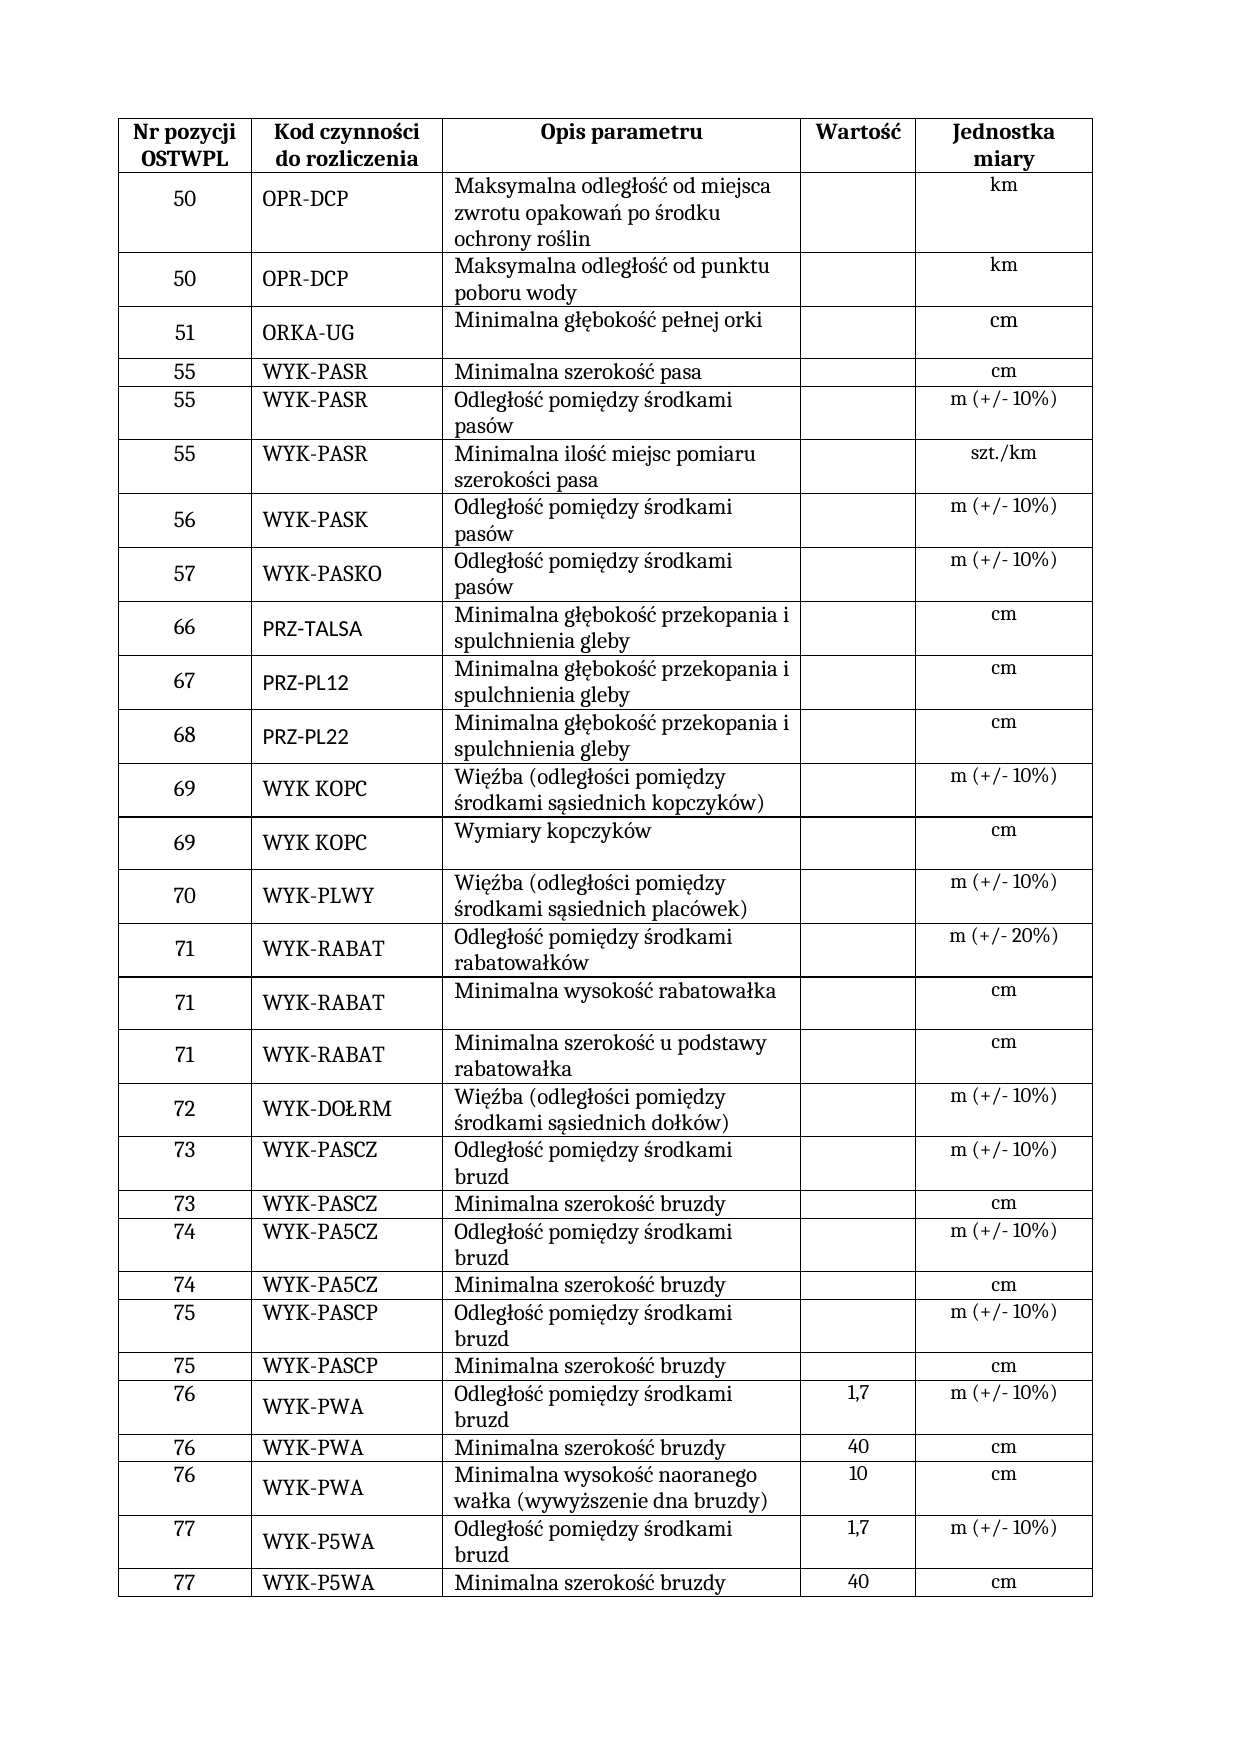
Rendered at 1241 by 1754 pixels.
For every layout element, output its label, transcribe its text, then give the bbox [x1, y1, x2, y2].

table_cell [801, 602, 915, 654]
table_cell Odległość pomiędzy środkami bruzd [443, 1219, 800, 1271]
table_cell 1,7 [801, 1516, 915, 1568]
table_cell WYK-RABAT [252, 924, 442, 976]
table_cell [801, 494, 915, 547]
table_cell [801, 978, 915, 1029]
table_cell [801, 253, 915, 306]
table_cell WYK-PLWY [252, 870, 442, 923]
table_cell Minimalna szerokość bruzdy [443, 1191, 800, 1217]
table_cell m (+/- 10%) [916, 1219, 1092, 1271]
table_cell Minimalna głębokość przekopania i spulchnienia gleby [443, 656, 800, 709]
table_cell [443, 1462, 800, 1514]
table_cell 72 [119, 1084, 251, 1136]
table_cell Minimalna szerokość bruzdy [443, 1353, 800, 1380]
table_cell 76 [119, 1462, 251, 1514]
table_cell WYK-P5WA [252, 1516, 442, 1568]
table_cell [801, 387, 915, 439]
table_cell WYK KOPC [252, 764, 442, 816]
table_cell Minimalna szerokość bruzdy [443, 1272, 800, 1298]
table_cell Odległość pomiędzy środkami pasów [443, 494, 800, 547]
table_cell WYK-PWA [252, 1381, 442, 1433]
table_cell 77 [119, 1516, 251, 1568]
table_cell [801, 1137, 915, 1190]
table_cell 69 [119, 764, 251, 816]
table_cell 73 [119, 1137, 251, 1190]
table_cell cm [916, 1569, 1092, 1596]
table_cell cm [916, 359, 1092, 386]
table_cell 68 [119, 710, 251, 763]
table_cell WYK-PWA [252, 1435, 442, 1461]
table_cell PRZ-TALSA [252, 602, 442, 654]
table_cell Minimalna głębokość pełnej orki [443, 307, 800, 358]
table_cell 55 [119, 440, 251, 493]
table_cell WYK-PASCZ [252, 1191, 442, 1217]
table_cell 70 [119, 870, 251, 923]
table_cell OPR-DCP [252, 253, 442, 306]
table_cell [801, 1084, 915, 1136]
table_cell [801, 173, 915, 252]
table_cell Maksymalna odległość od punktu poboru wody [443, 253, 800, 306]
table_cell [801, 548, 915, 601]
table_cell [801, 440, 915, 493]
table_cell PRZ-PL12 [252, 656, 442, 709]
table_cell Odległość pomiędzy środkami pasów [443, 387, 800, 439]
table_cell 75 [119, 1353, 251, 1380]
table_cell Minimalna szerokość pasa [443, 359, 800, 386]
table_cell cm [916, 656, 1092, 709]
table_cell WYK-PASCP [252, 1300, 442, 1352]
table_cell Odległość pomiędzy środkami pasów [443, 548, 800, 601]
table_cell Minimalna szerokość u podstawy rabatowałka [443, 1030, 800, 1082]
table_cell Więźba (odległości pomiędzy środkami sąsiednich kopczyków) [443, 764, 800, 816]
table_cell 55 [119, 359, 251, 386]
table_cell 74 [119, 1272, 251, 1298]
table_cell 67 [119, 656, 251, 709]
table_cell 51 [119, 307, 251, 358]
table_cell 10 [801, 1462, 915, 1514]
table_cell Odległość pomiędzy środkami bruzd [443, 1381, 800, 1433]
table_cell Minimalna wysokość rabatowałka [443, 978, 800, 1029]
table_cell WYK-RABAT [252, 978, 442, 1029]
table_cell cm [916, 1353, 1092, 1380]
table_cell 71 [119, 924, 251, 976]
table_cell cm [916, 1435, 1092, 1461]
table_cell m (+/- 20%) [916, 924, 1092, 976]
table_cell ORKA-UG [252, 307, 442, 358]
table_cell m (+/- 10%) [916, 387, 1092, 439]
table_cell Minimalna głębokość przekopania i spulchnienia gleby [443, 602, 800, 654]
table_cell Więźba (odległości pomiędzy środkami sąsiednich dołków) [443, 1084, 800, 1136]
table_cell WYK-PASCZ [252, 1137, 442, 1190]
table_cell km [916, 173, 1092, 252]
table_cell Więźba (odległości pomiędzy środkami sąsiednich placówek) [443, 870, 800, 923]
table_cell OPR-DCP [252, 173, 442, 252]
table_cell WYK-PASR [252, 440, 442, 493]
table_cell cm [916, 978, 1092, 1029]
table_cell [801, 1272, 915, 1298]
table_cell cm [916, 1272, 1092, 1298]
table_cell WYK-P5WA [252, 1569, 442, 1596]
table_cell 74 [119, 1219, 251, 1271]
table_cell [801, 870, 915, 923]
table_cell m (+/- 10%) [916, 870, 1092, 923]
table_cell 40 [801, 1435, 915, 1461]
table_cell [801, 924, 915, 976]
table_cell m (+/- 10%) [916, 1084, 1092, 1136]
table_cell 40 [801, 1569, 915, 1596]
table_cell WYK-DOŁRM [252, 1084, 442, 1136]
table_cell [801, 1191, 915, 1217]
table_cell [801, 1030, 915, 1082]
table_cell cm [916, 1191, 1092, 1217]
table_cell WYK-PA5CZ [252, 1219, 442, 1271]
table_cell 50 [119, 173, 251, 252]
table_cell PRZ-PL22 [252, 710, 442, 763]
table_cell m (+/- 10%) [916, 1300, 1092, 1352]
table_cell szt./km [916, 440, 1092, 493]
table_cell 57 [119, 548, 251, 601]
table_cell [443, 173, 800, 252]
table_cell [801, 710, 915, 763]
table_cell Odległość pomiędzy środkami rabatowałków [443, 924, 800, 976]
table_cell km [916, 253, 1092, 306]
table_cell 71 [119, 1030, 251, 1082]
table_cell cm [916, 818, 1092, 869]
table_cell 1,7 [801, 1381, 915, 1433]
table_cell [801, 764, 915, 816]
table_cell [801, 1353, 915, 1380]
table_cell WYK-PWA [252, 1462, 442, 1514]
table_cell m (+/- 10%) [916, 494, 1092, 547]
table_cell 56 [119, 494, 251, 547]
table_cell WYK-PASKO [252, 548, 442, 601]
table_cell m (+/- 10%) [916, 1381, 1092, 1433]
table_cell [801, 1219, 915, 1271]
table_cell Odległość pomiędzy środkami bruzd [443, 1137, 800, 1190]
table_header Jednostka miary [916, 119, 1092, 172]
table_cell cm [916, 710, 1092, 763]
table_cell [801, 656, 915, 709]
table_cell [801, 307, 915, 358]
table_cell Minimalna szerokość bruzdy [443, 1569, 800, 1596]
table_cell Minimalna ilość miejsc pomiaru szerokości pasa [443, 440, 800, 493]
table_cell 75 [119, 1300, 251, 1352]
table_cell 69 [119, 818, 251, 869]
table_cell cm [916, 307, 1092, 358]
table_cell 73 [119, 1191, 251, 1217]
table_cell m (+/- 10%) [916, 764, 1092, 816]
table_cell [801, 818, 915, 869]
table_cell Odległość pomiędzy środkami bruzd [443, 1300, 800, 1352]
table_cell WYK-PASCP [252, 1353, 442, 1380]
table_cell WYK-PA5CZ [252, 1272, 442, 1298]
table_cell WYK-PASK [252, 494, 442, 547]
table_cell 76 [119, 1381, 251, 1433]
table_cell 77 [119, 1569, 251, 1596]
table_cell 55 [119, 387, 251, 439]
table_cell [801, 1300, 915, 1352]
table_cell 50 [119, 253, 251, 306]
table_cell Minimalna głębokość przekopania i spulchnienia gleby [443, 710, 800, 763]
table_cell WYK-PASR [252, 359, 442, 386]
table_header Opis parametru [443, 119, 800, 172]
table_cell 66 [119, 602, 251, 654]
table_cell WYK-PASR [252, 387, 442, 439]
table_header Nr pozycji OSTWPL [119, 119, 251, 172]
table_cell cm [916, 1030, 1092, 1082]
table_cell WYK KOPC [252, 818, 442, 869]
table_cell m (+/- 10%) [916, 548, 1092, 601]
table_cell WYK-RABAT [252, 1030, 442, 1082]
table_cell cm [916, 602, 1092, 654]
table_cell cm [916, 1462, 1092, 1514]
table_cell Minimalna szerokość bruzdy [443, 1435, 800, 1461]
table_cell Wymiary kopczyków [443, 818, 800, 869]
table_cell 71 [119, 978, 251, 1029]
table_header Wartość [801, 119, 915, 172]
table_cell m (+/- 10%) [916, 1137, 1092, 1190]
table_cell Odległość pomiędzy środkami bruzd [443, 1516, 800, 1568]
table_cell [801, 359, 915, 386]
table_cell m (+/- 10%) [916, 1516, 1092, 1568]
table_cell 76 [119, 1435, 251, 1461]
table_header Kod czynności do rozliczenia [252, 119, 442, 172]
